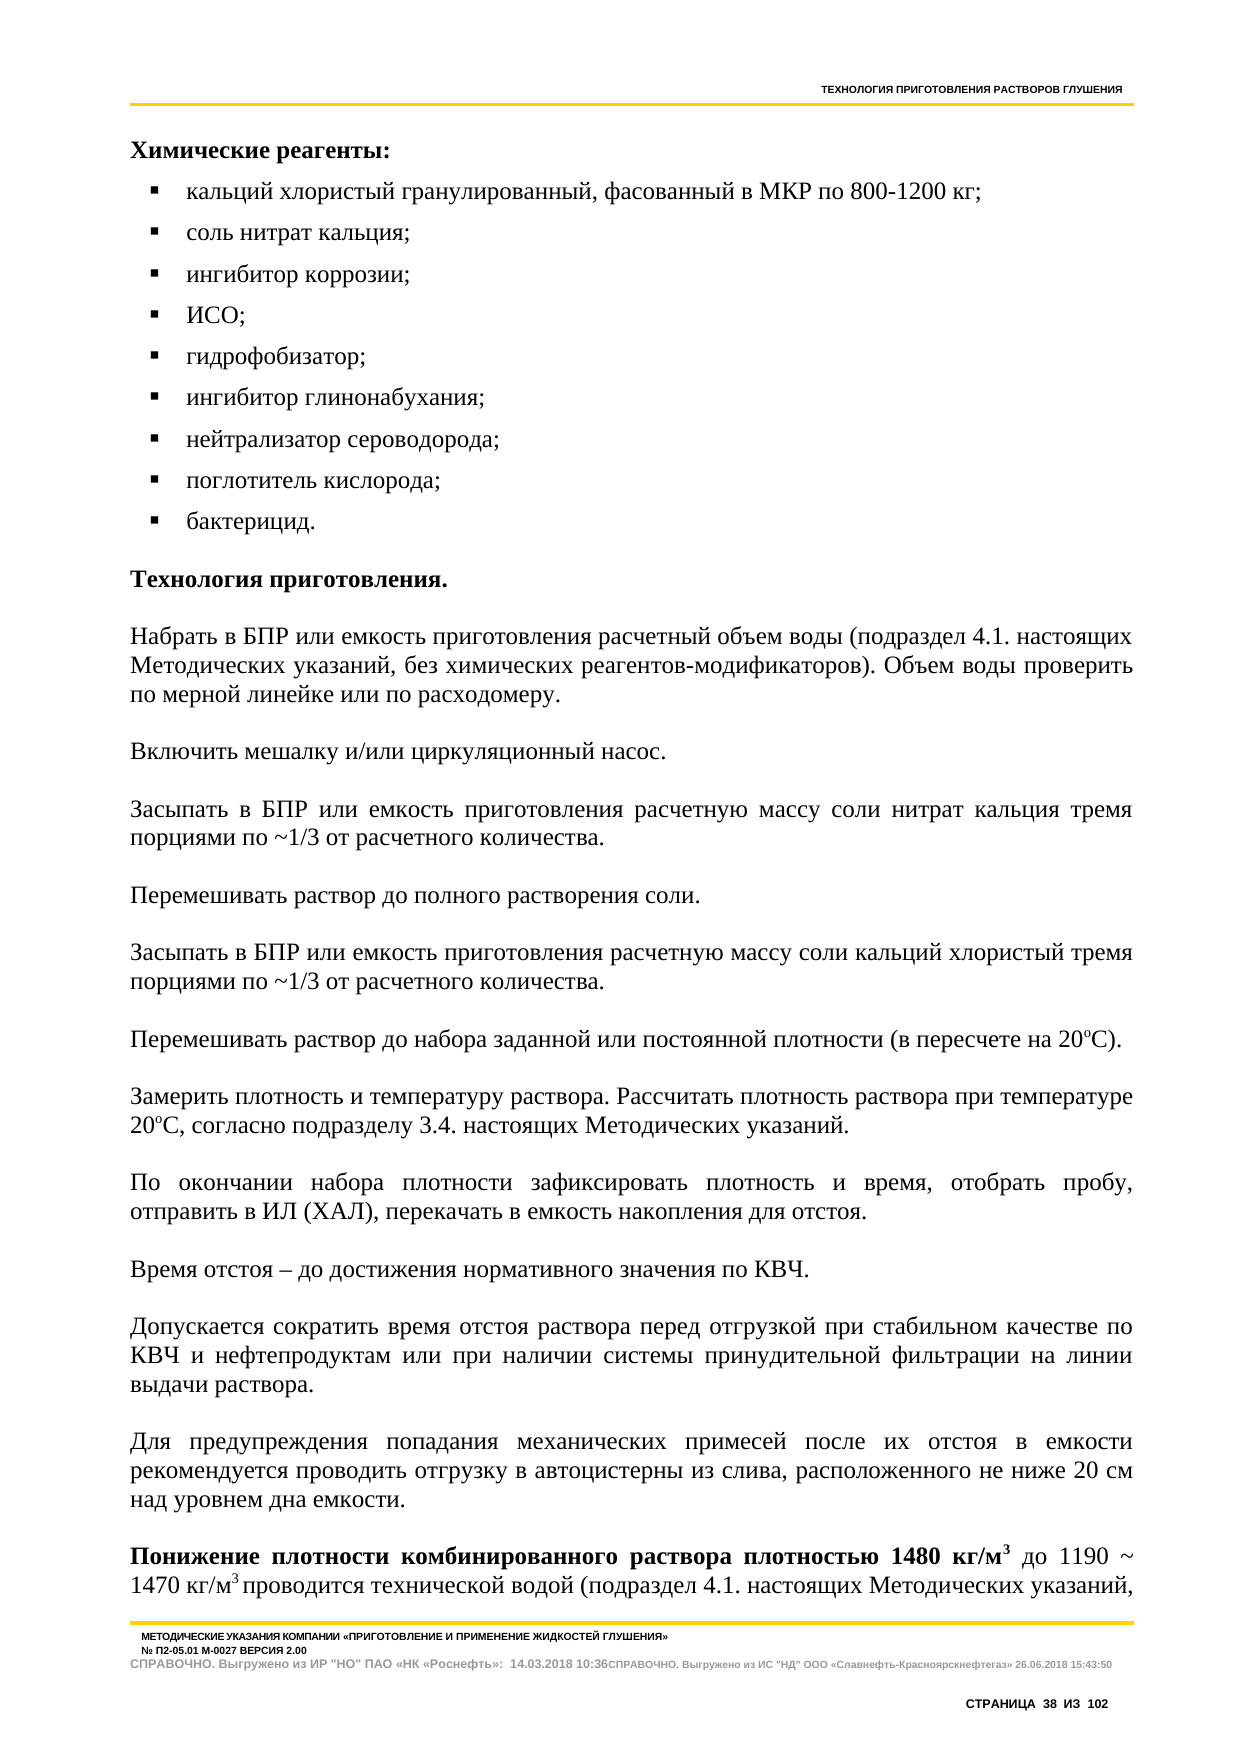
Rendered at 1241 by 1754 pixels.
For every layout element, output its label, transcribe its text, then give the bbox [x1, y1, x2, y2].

list ИСО; [149, 300, 1134, 329]
text Перемешивать раствор до полного растворения соли. [130, 880, 1134, 909]
text Химические реагенты: [130, 135, 1134, 164]
list ингибитор коррозии; [149, 259, 1134, 287]
text По окончании набора плотности зафиксировать плотность и время, отобрать пробу, отправить в ИЛ (ХАЛ), перекачать в емкость накопления для отстоя. [130, 1167, 1134, 1225]
list ингибитор глинонабухания; [149, 382, 1134, 411]
text Допускается сократить время отстоя раствора перед отгрузкой при стабильном качестве по КВЧ и нефтепродуктам или при наличии системы принудительной фильтрации на линии выдачи раствора. [130, 1311, 1134, 1397]
list бактерицид. [149, 506, 1134, 535]
list поглотитель кислорода; [149, 465, 1134, 494]
list соль нитрат кальция; [149, 217, 1134, 246]
text Включить мешалку и/или циркуляционный насос. [130, 736, 1134, 765]
list нейтрализатор сероводорода; [149, 424, 1134, 452]
text Для предупреждения попадания механических примесей после их отстоя в емкости рекомендуется проводить отгрузку в автоцистерны из слива, расположенного не ниже 20 см над уровнем дна емкости. [130, 1426, 1134, 1512]
text Перемешивать раствор до набора заданной или постоянной плотности (в пересчете на 20оС). [130, 1024, 1134, 1052]
text Засыпать в БПР или емкость приготовления расчетную массу соли кальций хлористый тремя порциями по ~1/3 от расчетного количества. [130, 937, 1134, 995]
text Технология приготовления. [130, 564, 1134, 592]
list гидрофобизатор; [149, 341, 1134, 370]
text Время отстоя – до достижения нормативного значения по КВЧ. [130, 1254, 1134, 1282]
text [130, 1541, 1134, 1599]
text Замерить плотность и температуру раствора. Рассчитать плотность раствора при температуре 20оС, согласно подразделу 3.4. настоящих Методических указаний. [130, 1081, 1134, 1139]
text Засыпать в БПР или емкость приготовления расчетную массу соли нитрат кальция тремя порциями по ~1/3 от расчетного количества. [130, 794, 1134, 851]
text Набрать в БПР или емкость приготовления расчетный объем воды (подраздел 4.1. настоящих Методических указаний, без химических реагентов-модификаторов). Объем воды проверить по мерной линейке или по расходомеру. [130, 621, 1134, 707]
list кальций хлористый гранулированный, фасованный в МКР по 800-1200 кг; [149, 176, 1134, 205]
